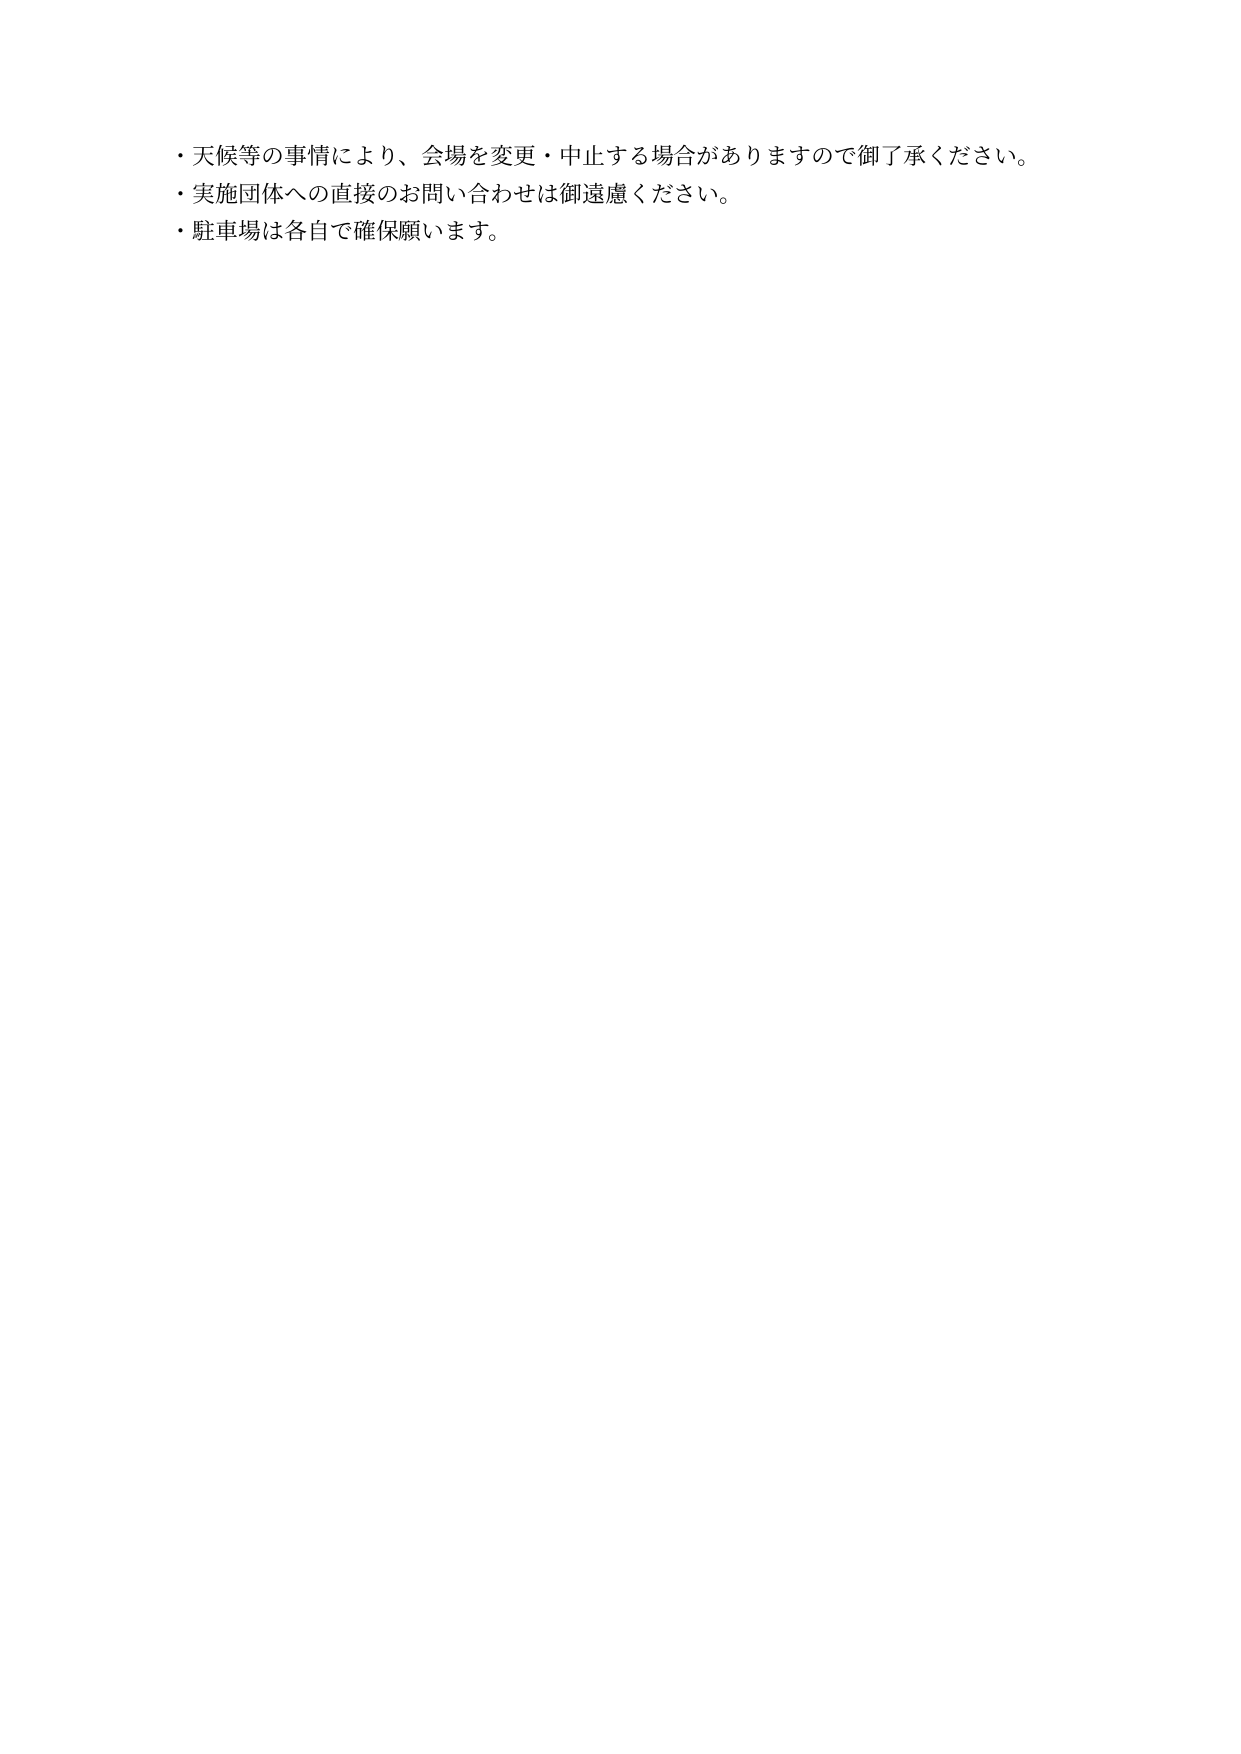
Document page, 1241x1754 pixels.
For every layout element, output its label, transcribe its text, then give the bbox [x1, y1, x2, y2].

text ・駐車場は各自で確保願います。 [169, 211, 1122, 248]
text ・実施団体への直接のお問い合わせは御遠慮ください。 [169, 173, 1122, 211]
text ・天候等の事情により、会場を変更・中止する場合がありますので御了承ください。 [169, 136, 1122, 173]
